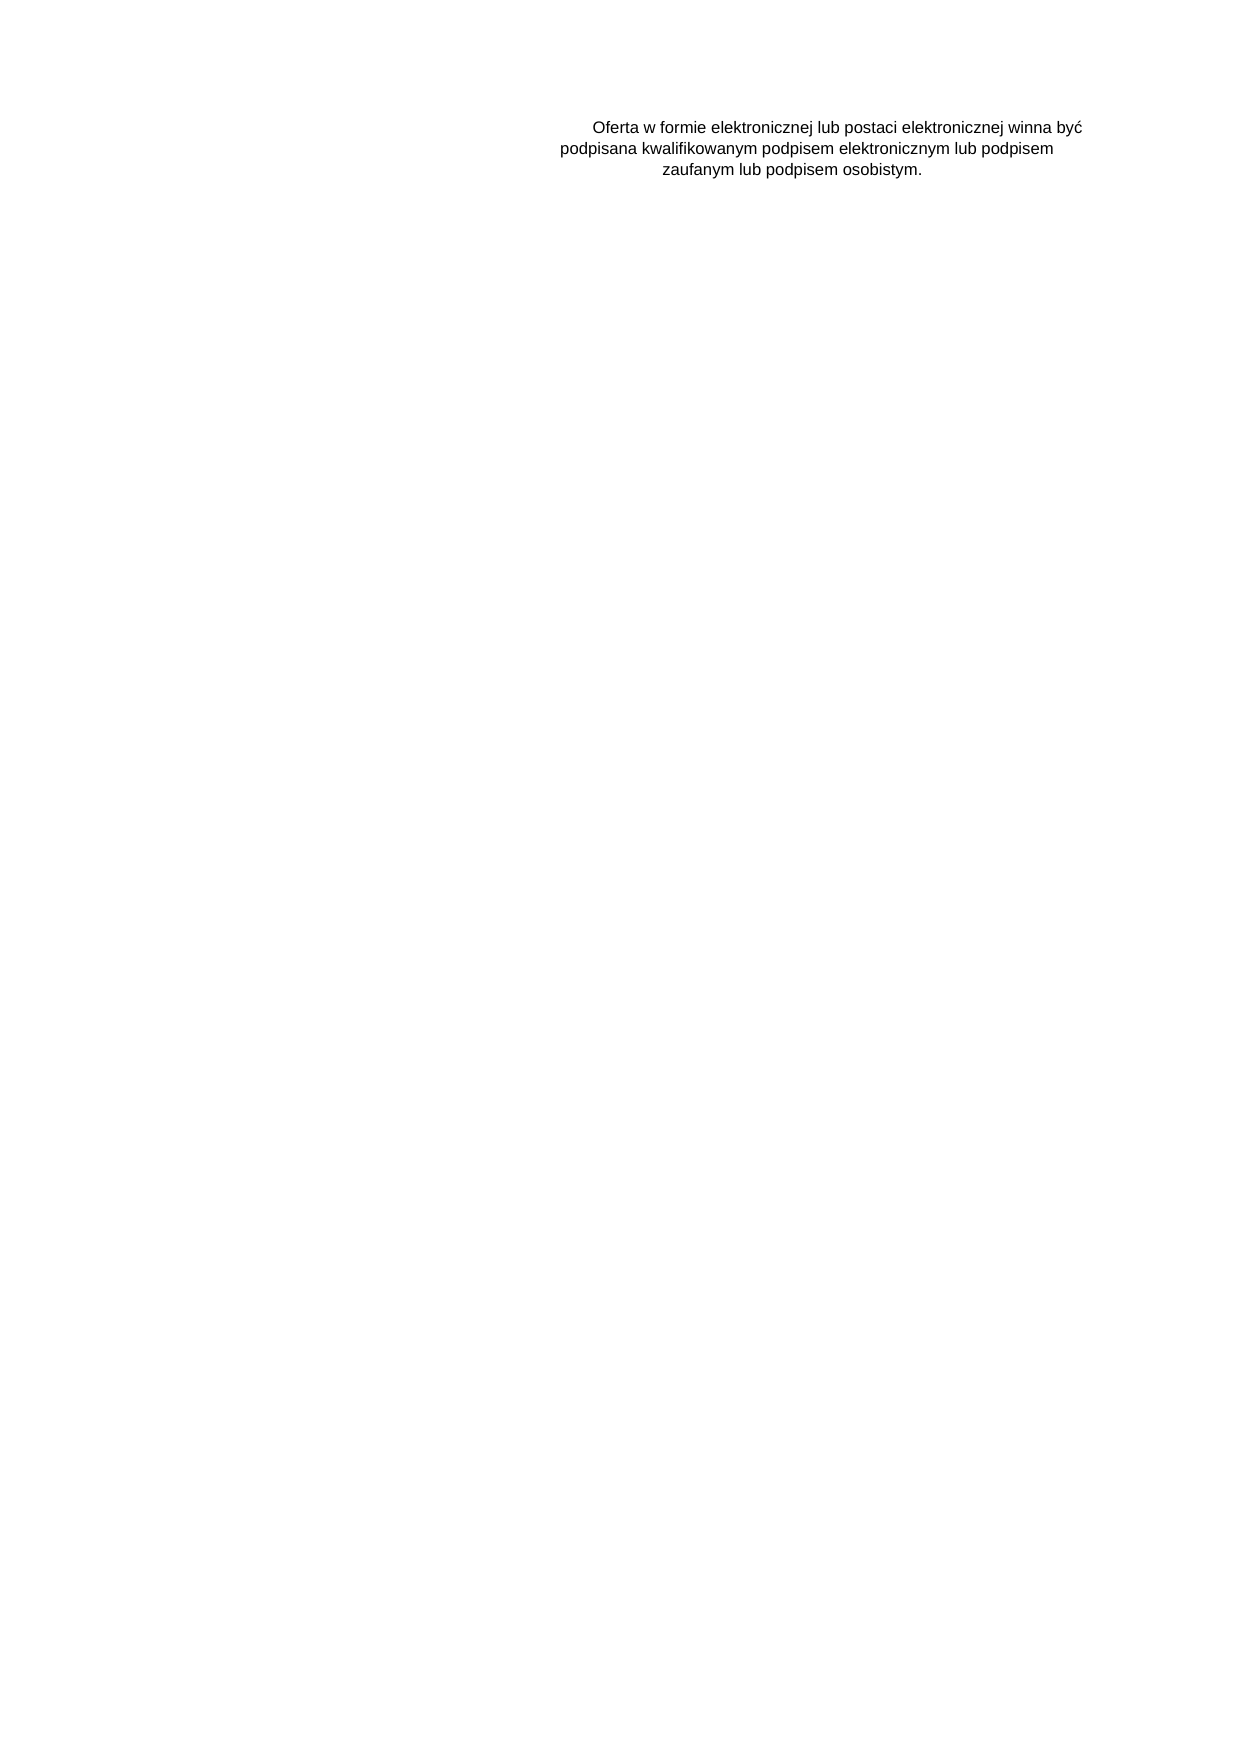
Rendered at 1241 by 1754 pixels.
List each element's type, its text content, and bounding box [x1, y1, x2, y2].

text podpisana kwalifikowanym podpisem elektronicznym lub podpisem [148, 139, 1093, 158]
text Oferta w formie elektronicznej lub postaci elektronicznej winna być [148, 118, 1093, 137]
text zaufanym lub podpisem osobistym. [148, 159, 1093, 179]
